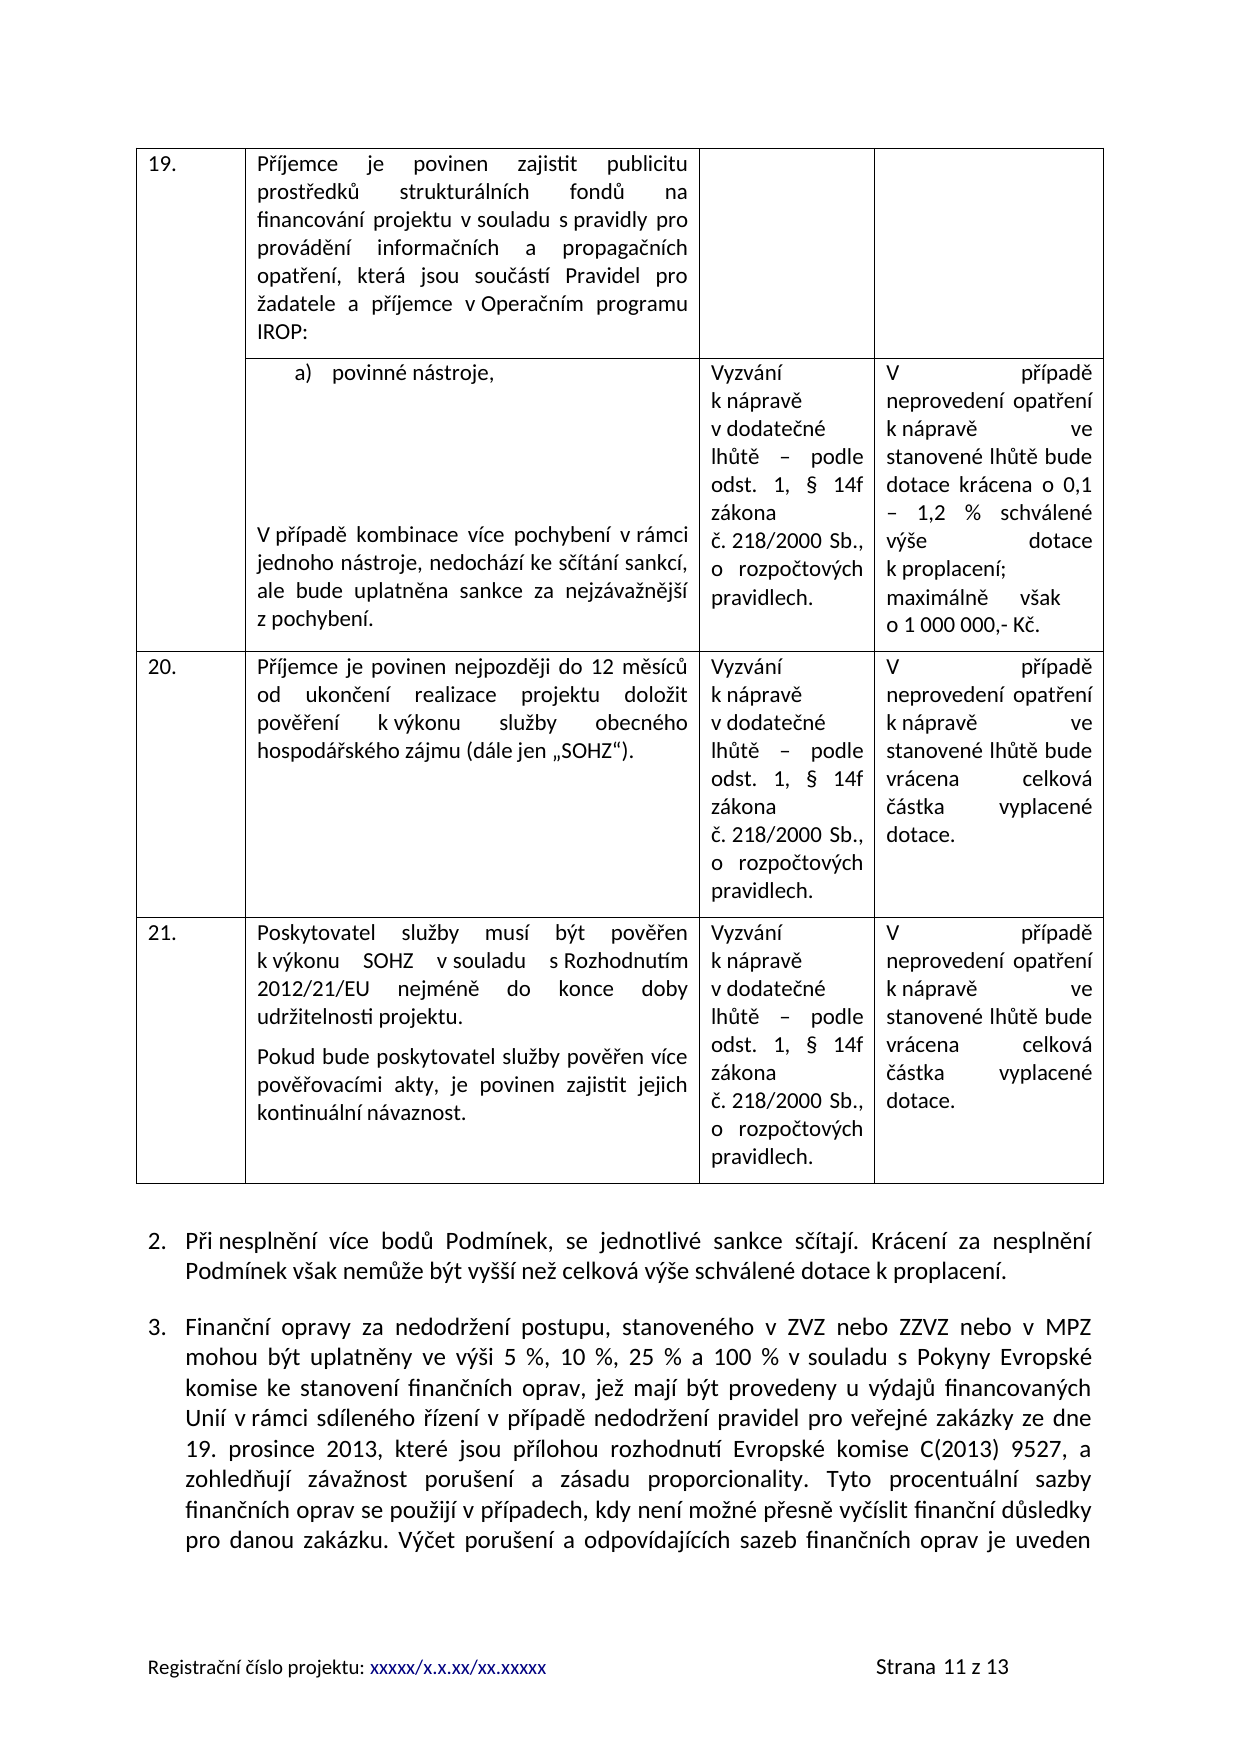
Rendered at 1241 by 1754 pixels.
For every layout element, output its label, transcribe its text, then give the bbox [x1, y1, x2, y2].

table_cell Poskytovatel služby musí být pověřen k výkonu SOHZ v souladu s Rozhodnutím 2012/21/EU nejméně do konce doby udržitelnosti projektu. Pokud bude poskytovatel služby pověřen více pověřovacími akty, je povinen zajistit jejich kontinuální návaznost. [246, 918, 699, 1183]
table_cell V případě neprovedení opatření k nápravě ve stanovené lhůtě bude dotace krácena o 0,1 – 1,2 % schválené výše dotace k proplacení; maximálně však o 1 000 000,- Kč. [875, 359, 1103, 651]
table_cell Vyzvání k nápravě v dodatečné lhůtě – podle odst. 1, § 14f zákona č. 218/2000 Sb., o rozpočtových pravidlech. [700, 918, 874, 1183]
table_cell 19. [137, 149, 245, 651]
table_cell [700, 149, 874, 357]
table_cell V případě neprovedení opatření k nápravě ve stanovené lhůtě bude vrácena celková částka vyplacené dotace. [875, 918, 1103, 1183]
table_cell 20. [137, 652, 245, 917]
table_cell 21. [137, 918, 245, 1183]
list Při nesplnění více bodů Podmínek, se jednotlivé sankce sčítají. Krácení za nesplnění Podmínek však nemůže být vyšší než celková výše schválené dotace k proplacení. [148, 1225, 1092, 1286]
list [148, 1311, 1092, 1555]
table_cell Vyzvání k nápravě v dodatečné lhůtě – podle odst. 1, § 14f zákona č. 218/2000 Sb., o rozpočtových pravidlech. [700, 652, 874, 917]
table_cell Příjemce je povinen nejpozději do 12 měsíců od ukončení realizace projektu doložit pověření k výkonu služby obecného hospodářského zájmu (dále jen „SOHZ“). [246, 652, 699, 917]
table_cell Příjemce je povinen zajistit publicitu prostředků strukturálních fondů na financování projektu v souladu s pravidly pro provádění informačních a propagačních opatření, která jsou součástí Pravidel pro žadatele a příjemce v Operačním programu IROP: [246, 149, 699, 357]
table_cell Vyzvání k nápravě v dodatečné lhůtě – podle odst. 1, § 14f zákona č. 218/2000 Sb., o rozpočtových pravidlech. [700, 359, 874, 651]
table_cell [875, 149, 1103, 357]
table_cell povinné nástroje, V případě kombinace více pochybení v rámci jednoho nástroje, nedochází ke sčítání sankcí, ale bude uplatněna sankce za nejzávažnější z pochybení. [246, 359, 699, 651]
table_cell V případě neprovedení opatření k nápravě ve stanovené lhůtě bude vrácena celková částka vyplacené dotace. [875, 652, 1103, 917]
